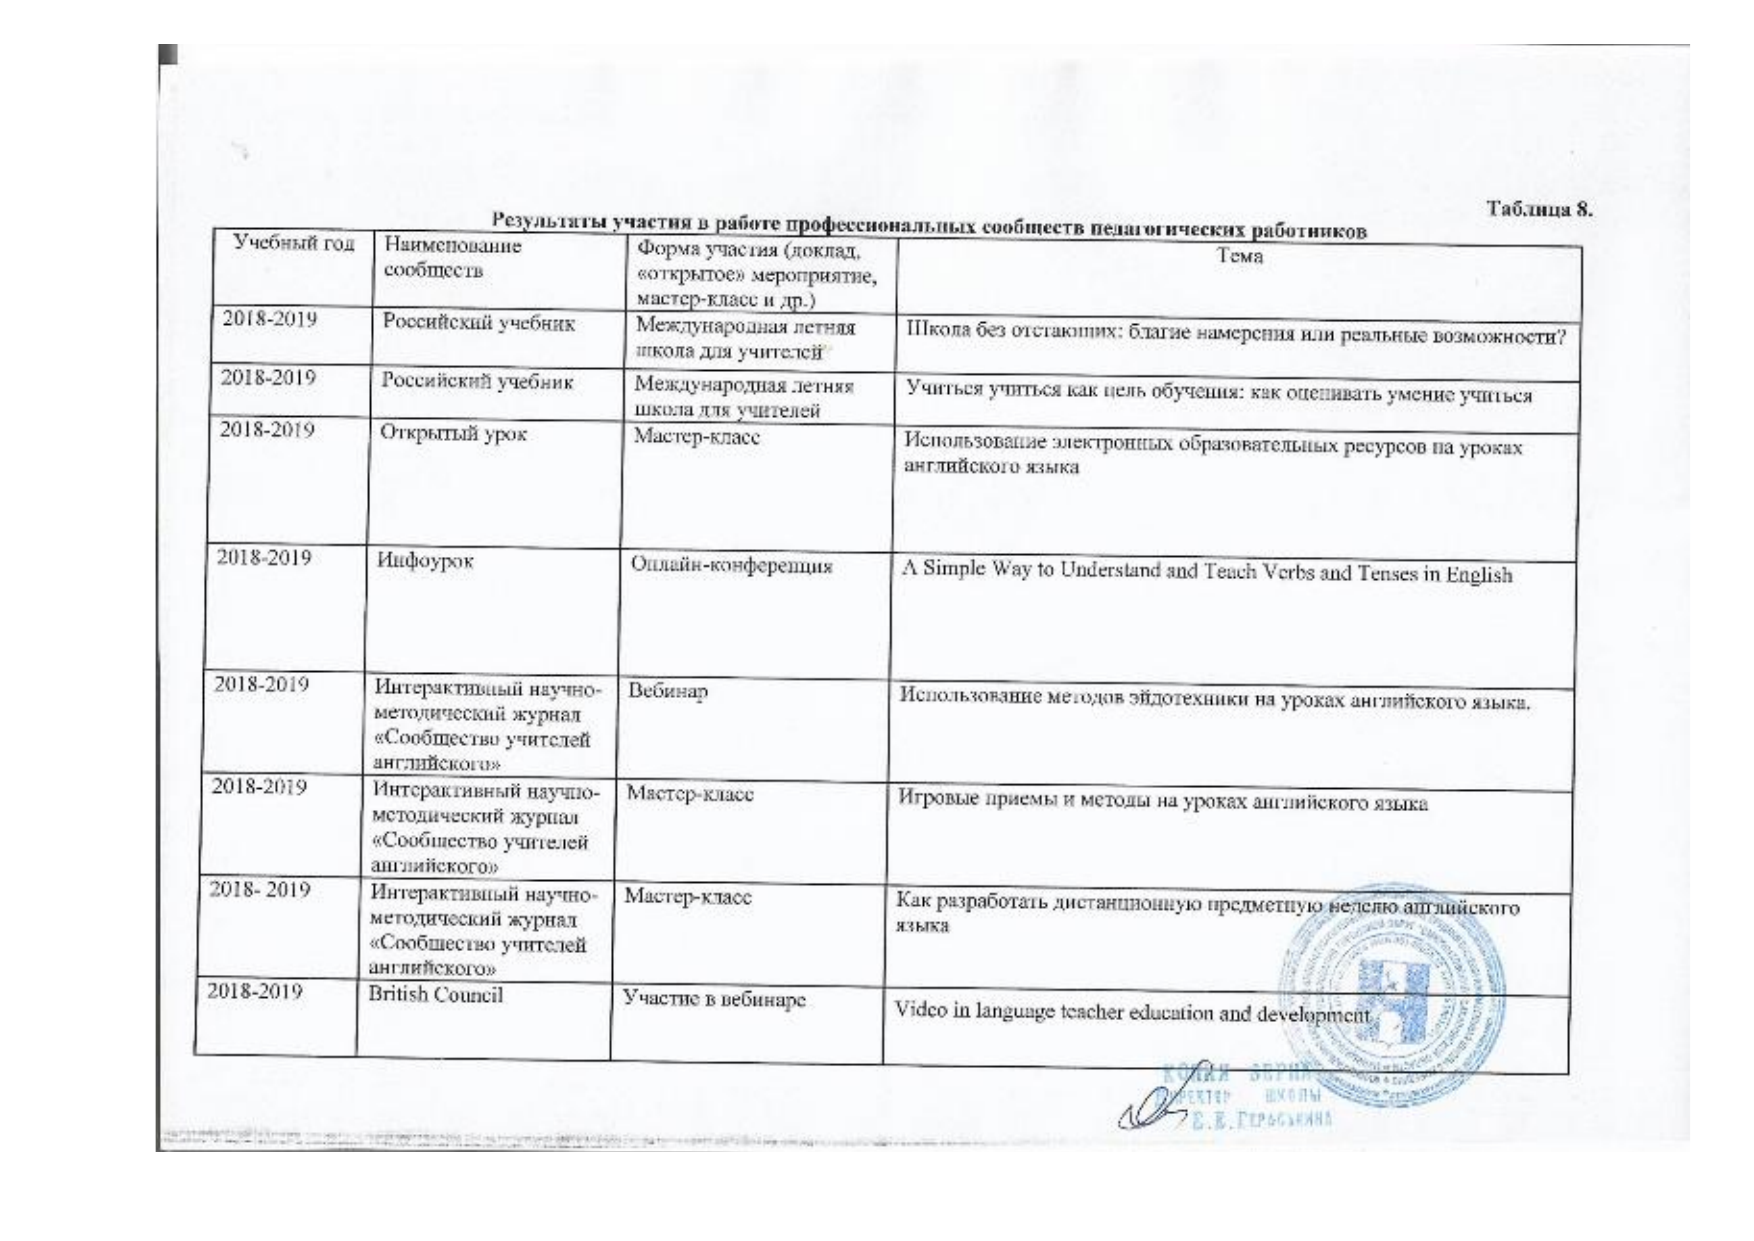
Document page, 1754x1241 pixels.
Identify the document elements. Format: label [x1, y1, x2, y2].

picture [155, 44, 1691, 1152]
